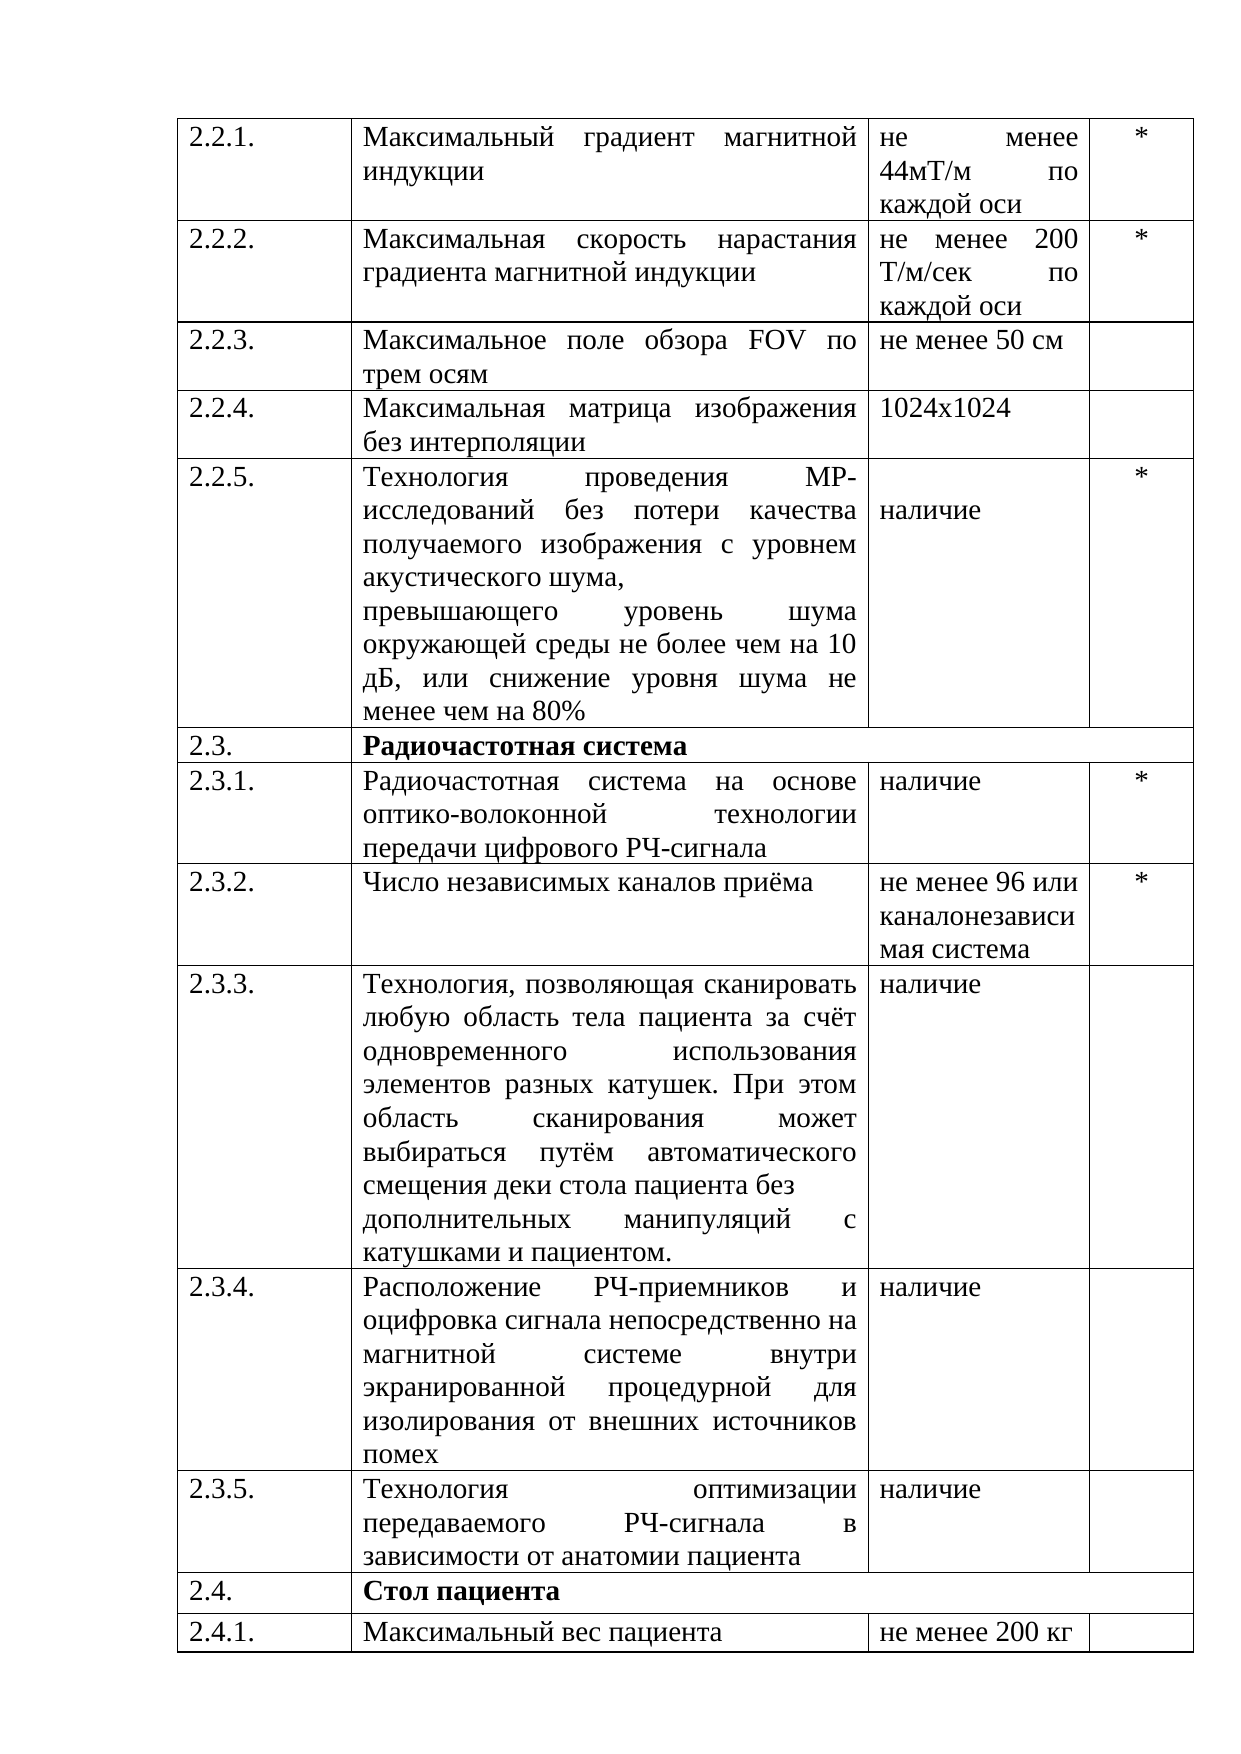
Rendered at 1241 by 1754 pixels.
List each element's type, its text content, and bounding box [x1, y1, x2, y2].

table_cell 2.3.5. [178, 1471, 351, 1572]
table_cell Технология проведения МР-исследований без потери качества получаемого изображения c уровнем акустического шума, превышающего уровень шума окружающей среды не более чем на 10 дБ, или снижение уровня шума не менее чем на 80% [352, 459, 868, 727]
table_cell 2.3.3. [178, 966, 351, 1268]
table_cell наличие [869, 1269, 1089, 1470]
table_cell наличие [869, 459, 1089, 727]
table_cell [1090, 323, 1193, 389]
table_cell Максимальный вес пациента [352, 1614, 868, 1651]
table_cell * [1090, 221, 1193, 321]
table_cell Радиочастотная система [352, 728, 1193, 762]
table_cell [1090, 966, 1193, 1268]
table_cell Число независимых каналов приёма [352, 864, 868, 965]
table_cell 2.3. [178, 728, 351, 762]
table_cell Стол пациента [352, 1573, 1193, 1613]
table_cell [1090, 1614, 1193, 1651]
table_cell наличие [869, 966, 1089, 1268]
table_cell не менее 96 или каналонезависимая система [869, 864, 1089, 965]
table_cell Технология, позволяющая сканировать любую область тела пациента за счёт одновременного использования элементов разных катушек. При этом область сканирования может выбираться путём автоматического смещения деки стола пациента без дополнительных манипуляций с катушками и пациентом. [352, 966, 868, 1268]
table_cell 2.2.3. [178, 323, 351, 389]
table_cell 2.3.2. [178, 864, 351, 965]
table_cell 1024х1024 [869, 391, 1089, 458]
table_cell * [1090, 119, 1193, 220]
table_cell 2.2.5. [178, 459, 351, 727]
table_cell * [1090, 763, 1193, 863]
table_cell Расположение РЧ-приемников и оцифровка сигнала непосредственно на магнитной системе внутри экранированной процедурной для изолирования от внешних источников помех [352, 1269, 868, 1470]
table_cell Максимальная матрица изображения без интерполяции [352, 391, 868, 458]
table_cell наличие [869, 1471, 1089, 1572]
table_cell [1090, 391, 1193, 458]
table_cell 2.2.4. [178, 391, 351, 458]
table_cell не менее 200 кг [869, 1614, 1089, 1651]
table_cell Максимальный градиент магнитной индукции [352, 119, 868, 220]
table_cell не менее [869, 323, 1089, 389]
table_cell [1090, 1269, 1193, 1470]
table_cell * [1090, 864, 1193, 965]
table_cell наличие [869, 763, 1089, 863]
table_cell * [1090, 459, 1193, 727]
table_cell 2.3.1. [178, 763, 351, 863]
table_cell 2.3.4. [178, 1269, 351, 1470]
table_cell 2.4. [178, 1573, 351, 1613]
table_cell 2.2.2. [178, 221, 351, 321]
table_cell не менее 200 Т/м/сек по каждой оси [869, 221, 1089, 321]
table_cell 2.4.1. [178, 1614, 351, 1651]
table_cell [1090, 1471, 1193, 1572]
table_cell Технология оптимизации передаваемого РЧ-сигнала в зависимости от анатомии пациента [352, 1471, 868, 1572]
table_cell не менее 44мТ/м по каждой оси [869, 119, 1089, 220]
table_cell Максимальная скорость нарастания градиента магнитной индукции [352, 221, 868, 321]
table_cell Максимальное поле обзора FOV по трем осям [352, 323, 868, 389]
table_cell Радиочастотная система на основе оптико-волоконной технологии передачи цифрового РЧ-сигнала [352, 763, 868, 863]
table_cell 2.2.1. [178, 119, 351, 220]
